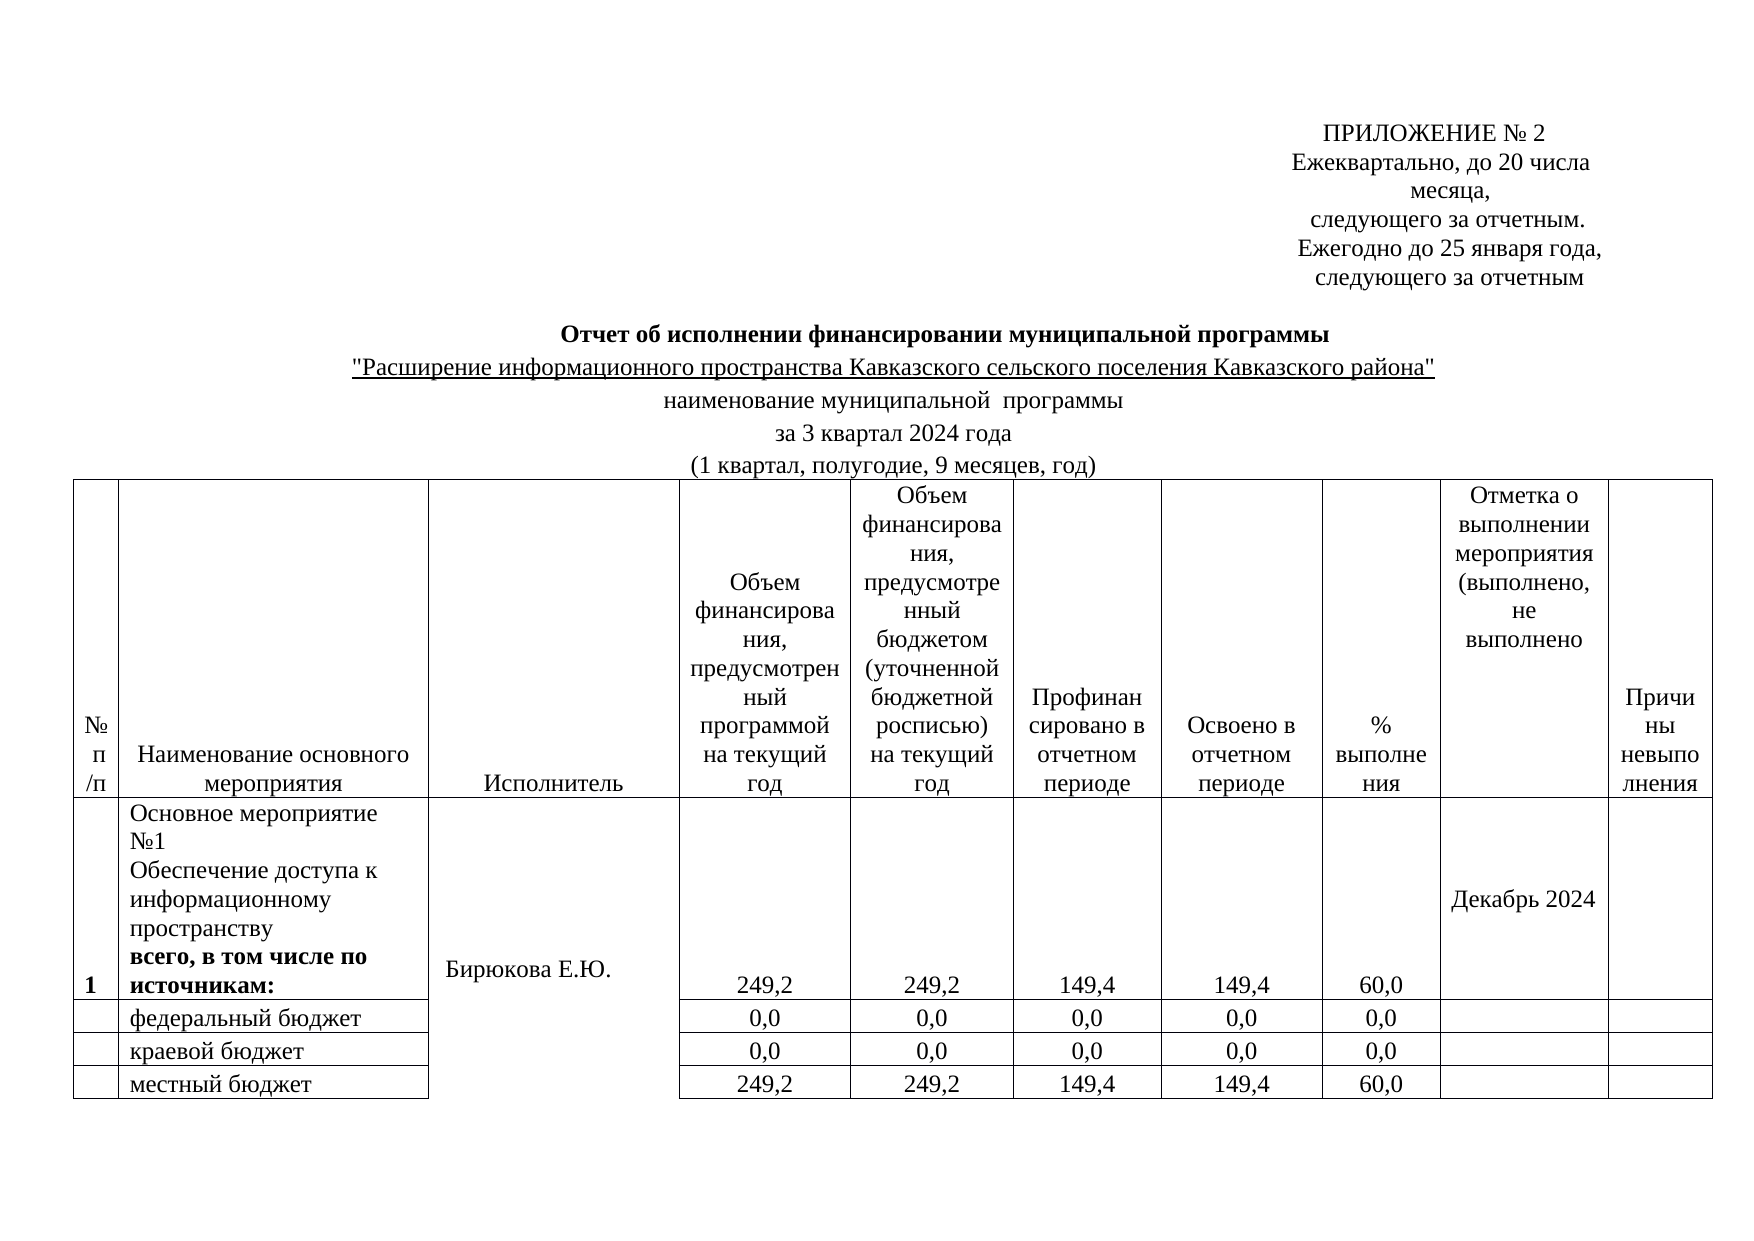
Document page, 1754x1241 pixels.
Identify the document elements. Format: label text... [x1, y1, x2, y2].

table_cell 249,2 [680, 1066, 850, 1097]
table_cell Декабрь 2024 [1441, 798, 1608, 999]
table_cell [74, 1066, 118, 1097]
table_cell 149,4 [1162, 798, 1322, 999]
table_cell 0,0 [680, 1033, 850, 1064]
table_cell Освоено в отчетном периоде [1162, 480, 1322, 797]
table_cell 0,0 [851, 1000, 1013, 1032]
table_cell Исполнитель [429, 480, 679, 797]
table_cell 0,0 [1323, 1000, 1440, 1032]
table_cell 0,0 [1014, 1033, 1161, 1064]
table_cell Бирюкова Е.Ю. [429, 798, 679, 1097]
table_cell (1 квартал, полугодие, 9 месяцев, год) [74, 447, 1713, 479]
table_cell Основное мероприятие №1 Обеспечение доступа к информационному пространству всего, в том числе по источникам: [119, 798, 428, 999]
table_cell [1441, 1033, 1608, 1064]
table_cell 249,2 [680, 798, 850, 999]
table_cell [74, 1000, 118, 1032]
table_cell 249,2 [851, 1066, 1013, 1097]
table_cell федеральный бюджет [119, 1000, 428, 1032]
table_cell 249,2 [851, 798, 1013, 999]
table_cell наименование муниципальной программы [74, 381, 1713, 414]
table_cell [1609, 1033, 1712, 1064]
table_cell краевой бюджет [119, 1033, 428, 1064]
table_cell 149,4 [1014, 798, 1161, 999]
table_cell 149,4 [1162, 1066, 1322, 1097]
table_cell № п/п [74, 480, 118, 797]
table_cell 0,0 [680, 1000, 850, 1032]
table_cell Профинан сировано в отчетном периоде [1014, 480, 1161, 797]
table_cell за 3 квартал 2024 года [74, 414, 1713, 447]
table_cell Наименование основного мероприятия [119, 480, 428, 797]
table_cell 0,0 [851, 1033, 1013, 1064]
table_cell Объем финансирования, предусмотренный бюджетом (уточненной бюджетной росписью) на текущий год [851, 480, 1013, 797]
table_cell % выполнения [1323, 480, 1440, 797]
table_cell 0,0 [1323, 1033, 1440, 1064]
table_cell 149,4 [1014, 1066, 1161, 1097]
table_cell [1609, 798, 1712, 999]
table_cell [1609, 1000, 1712, 1032]
table_cell [1441, 1066, 1608, 1097]
table_cell 0,0 [1162, 1000, 1322, 1032]
table_cell 60,0 [1323, 798, 1440, 999]
table_cell [1441, 1000, 1608, 1032]
table_cell 0,0 [1162, 1033, 1322, 1064]
table_cell [1609, 1066, 1712, 1097]
table_cell Причины невыполнения [1609, 480, 1712, 797]
table_header ПРИЛОЖЕНИЕ № 2 Ежеквартально, до 20 числа месяца, следующего за отчетным. Ежегодно до 25 января года, следующего за отчетным Отчет об исполнении финансировании муниципальной программы [74, 118, 1713, 348]
table_cell 1 [74, 798, 118, 999]
table_cell Объем финансирования, предусмотренный программой на текущий год [680, 480, 850, 797]
table_cell Отметка о выполнении мероприятия (выполнено, не выполнено [1441, 480, 1608, 797]
table_cell местный бюджет [119, 1066, 428, 1097]
table_cell "Расширение информационного пространства Кавказского сельского поселения Кавказского района" [74, 348, 1713, 381]
table_cell [74, 1033, 118, 1064]
table_cell 0,0 [1014, 1000, 1161, 1032]
table_cell 60,0 [1323, 1066, 1440, 1097]
